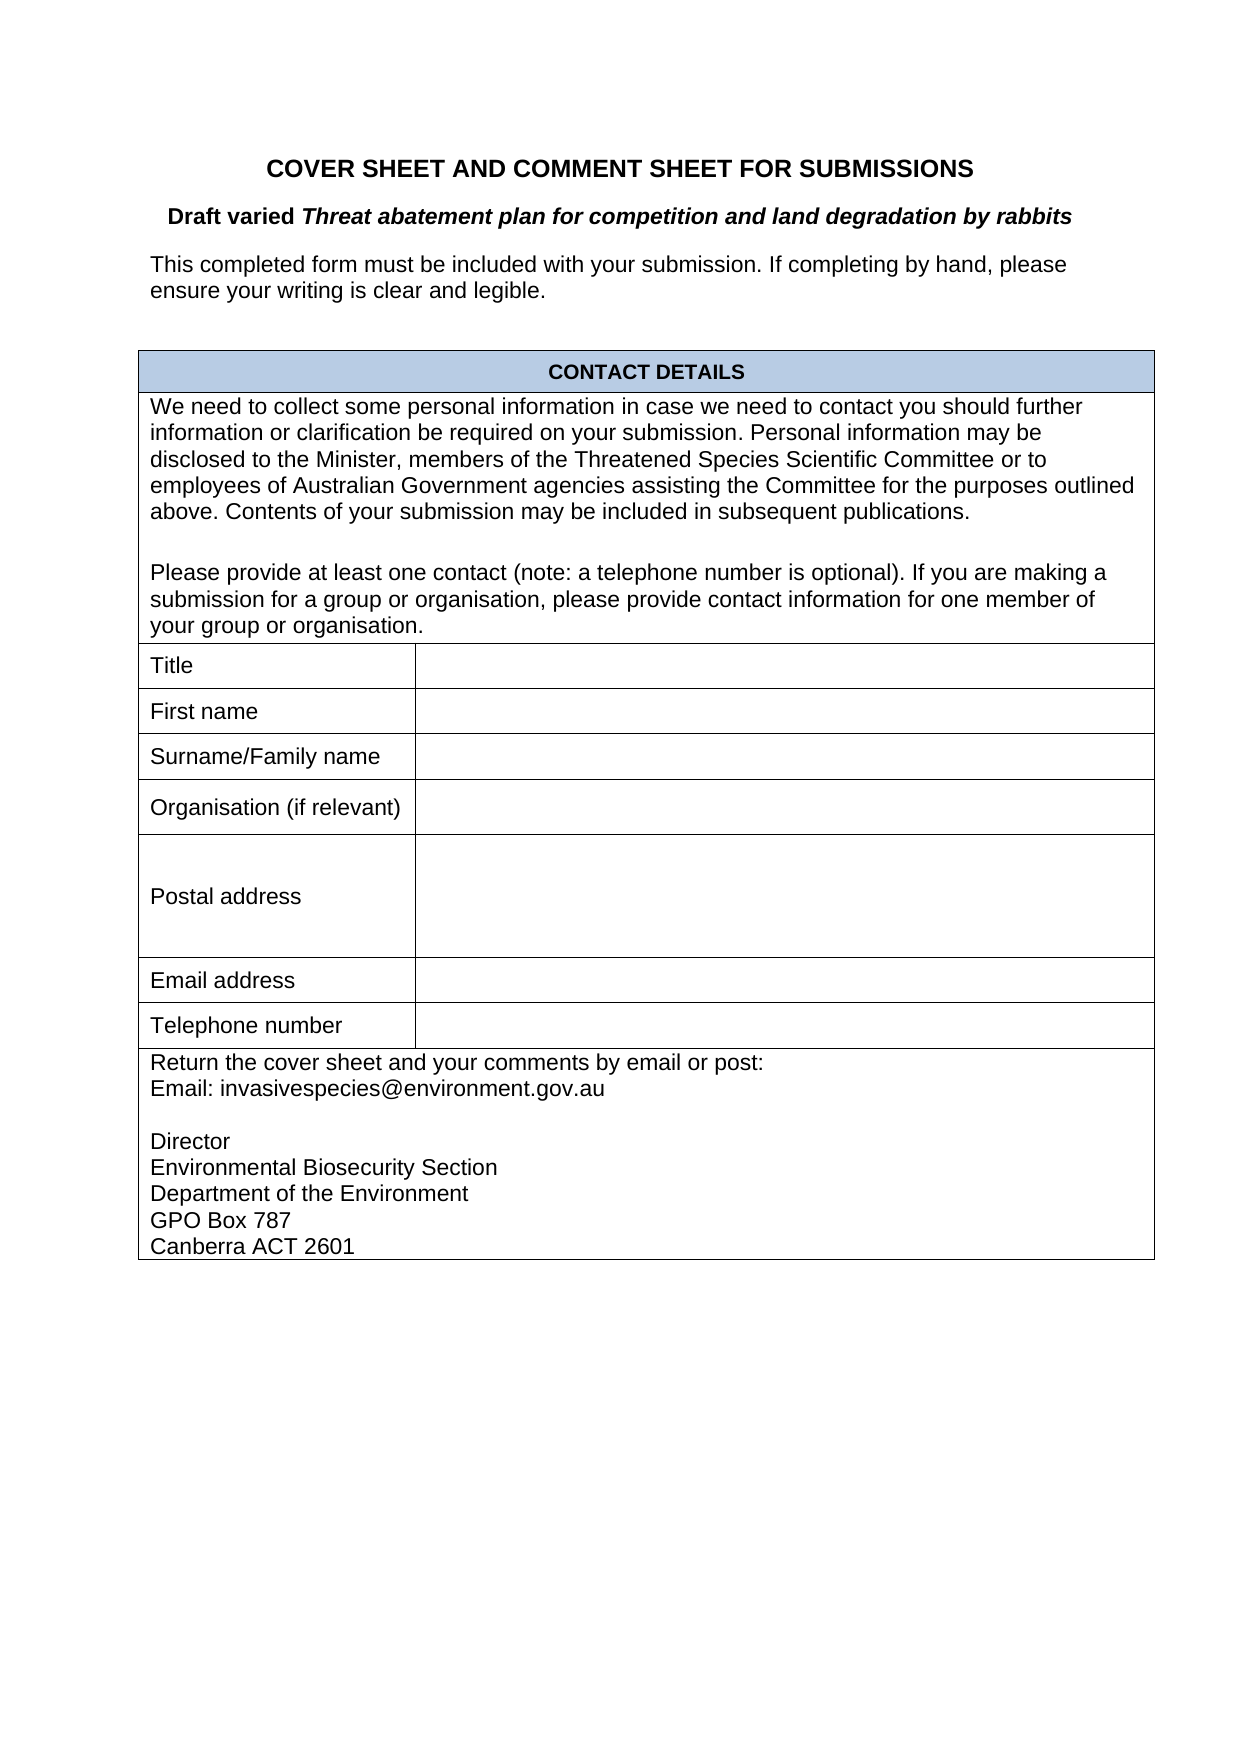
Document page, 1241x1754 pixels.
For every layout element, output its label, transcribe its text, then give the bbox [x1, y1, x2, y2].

table_cell Return the cover sheet and your comments by email or post: Email: invasivespecies@environment.gov.au Director Environmental Biosecurity Section Department of the Environment GPO Box 787 Canberra ACT 2601 [139, 1049, 1154, 1259]
table_cell [416, 780, 1154, 834]
subtitle COVER SHEET AND COMMENT SHEET FOR SUBMISSIONS [150, 154, 1090, 182]
subtitle Draft varied Threat abatement plan for competition and land degradation by rabbits [150, 203, 1090, 230]
table_cell Surname/Family name [139, 734, 415, 779]
table_cell Email address [139, 958, 415, 1002]
table_cell We need to collect some personal information in case we need to contact you should further information or clarification be required on your submission. Personal information may be disclosed to the Minister, members of the Threatened Species Scientific Committee or to employees of Australian Government agencies assisting the Committee for the purposes outlined above. Contents of your submission may be included in subsequent publications. Please provide at least one contact (note: a telephone number is optional). If you are making a submission for a group or organisation, please provide contact information for one member of your group or organisation. [139, 393, 1154, 642]
table_cell Organisation (if relevant) [139, 780, 415, 834]
table_cell [416, 644, 1154, 688]
table_cell [416, 734, 1154, 779]
text This completed form must be included with your submission. If completing by hand, please ensure your writing is clear and legible. [150, 251, 1090, 303]
table_cell [416, 1003, 1154, 1047]
table_header CONTACT DETAILS [139, 351, 1154, 392]
table_cell Postal address [139, 835, 415, 957]
table_cell [416, 835, 1154, 957]
table_cell [416, 958, 1154, 1002]
table_cell Telephone number [139, 1003, 415, 1047]
table_cell First name [139, 689, 415, 733]
table_cell [416, 689, 1154, 733]
table_cell Title [139, 644, 415, 688]
